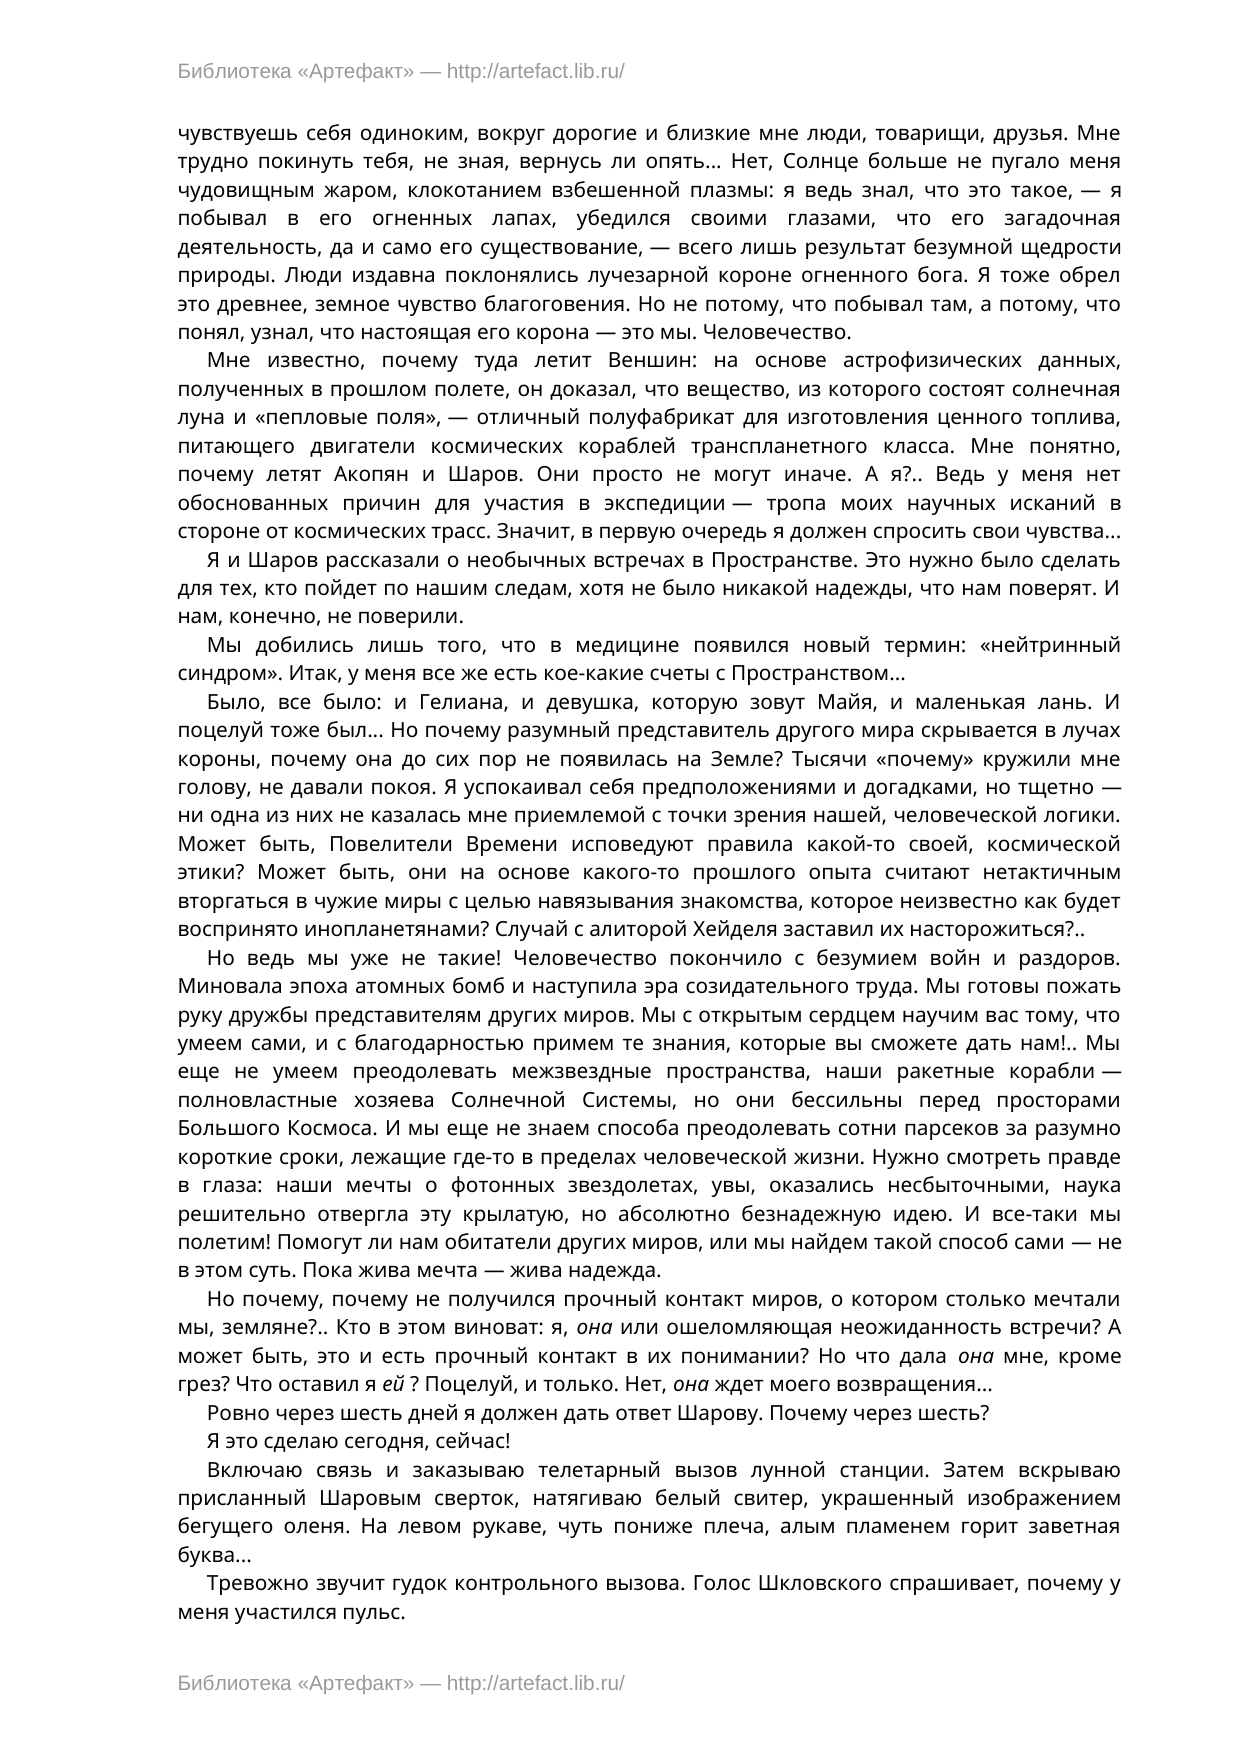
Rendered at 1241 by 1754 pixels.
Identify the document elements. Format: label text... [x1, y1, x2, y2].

text Ровно через шесть дней я должен дать ответ Шарову. Почему через шесть? [177, 1398, 1122, 1426]
text Мы добились лишь того, что в медицине появился новый термин: «нейтринный синдром». Итак, у меня все же есть кое-какие счеты с Пространством... [177, 630, 1122, 687]
text Было, все было: и Гелиана, и девушка, которую зовут Майя, и маленькая лань. И поцелуй тоже был... Но почему разумный представитель другого мира скрывается в лучах короны, почему она до сих пор не появилась на Земле? Тысячи «почему» кружили мне голову, не давали покоя. Я успокаивал себя предположениями и догадками, но тщетно — ни одна из них не казалась мне приемлемой с точки зрения нашей, человеческой логики. Может быть, Повелители Времени исповедуют правила какой-то своей, космической этики? Может быть, они на основе какого-то прошлого опыта считают нетактичным вторгаться в чужие миры с целью навязывания знакомства, которое неизвестно как будет воспринято инопланетянами? Случай с алиторой Хейделя заставил их насторожиться?.. [177, 687, 1122, 943]
text Я это сделаю сегодня, сейчас! [177, 1426, 1122, 1455]
text Я и Шаров рассказали о необычных встречах в Пространстве. Это нужно было сделать для тех, кто пойдет по нашим следам, хотя не было никакой надежды, что нам поверят. И нам, конечно, не поверили. [177, 545, 1122, 630]
text Включаю связь и заказываю телетарный вызов лунной станции. Затем вскрываю присланный Шаровым сверток, натягиваю белый свитер, украшенный изображением бегущего оленя. На левом рукаве, чуть пониже плеча, алым пламенем горит заветная буква... [177, 1455, 1122, 1568]
text Тревожно звучит гудок контрольного вызова. Голос Шкловского спрашивает, почему у меня участился пульс. [177, 1568, 1122, 1625]
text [177, 118, 1122, 346]
text Но почему, почему не получился прочный контакт миров, о котором столько мечтали мы, земляне?.. Кто в этом виноват: я, она или ошеломляющая неожиданность встречи? А может быть, это и есть прочный контакт в их понимании? Но что дала она мне, кроме грез? Что оставил я ей ? Поцелуй, и только. Нет, она ждет моего возвращения... [177, 1284, 1122, 1398]
text Мне известно, почему туда летит Веншин: на основе астрофизических данных, полученных в прошлом полете, он доказал, что вещество, из которого состоят солнечная луна и «пепловые поля», — отличный полуфабрикат для изготовления ценного топлива, питающего двигатели космических кораблей транспланетного класса. Мне понятно, почему летят Акопян и Шаров. Они просто не могут иначе. А я?.. Ведь у меня нет обоснованных причин для участия в экспедиции — тропа моих научных исканий в стороне от космических трасс. Значит, в первую очередь я должен спросить свои чувства... [177, 346, 1122, 545]
text Но ведь мы уже не такие! Человечество покончило с безумием войн и раздоров. Миновала эпоха атомных бомб и наступила эра созидательного труда. Мы готовы пожать руку дружбы представителям других миров. Мы с открытым сердцем научим вас тому, что умеем сами, и с благодарностью примем те знания, которые вы сможете дать нам!.. Мы еще не умеем преодолевать межзвездные пространства, наши ракетные корабли — полновластные хозяева Солнечной Системы, но они бессильны перед просторами Большого Космоса. И мы еще не знаем способа преодолевать сотни парсеков за разумно короткие сроки, лежащие где-то в пределах человеческой жизни. Нужно смотреть правде в глаза: наши мечты о фотонных звездолетах, увы, оказались несбыточными, наука решительно отвергла эту крылатую, но абсолютно безнадежную идею. И все-таки мы полетим! Помогут ли нам обитатели других миров, или мы найдем такой способ сами — не в этом суть. Пока жива мечта — жива надежда. [177, 943, 1122, 1284]
